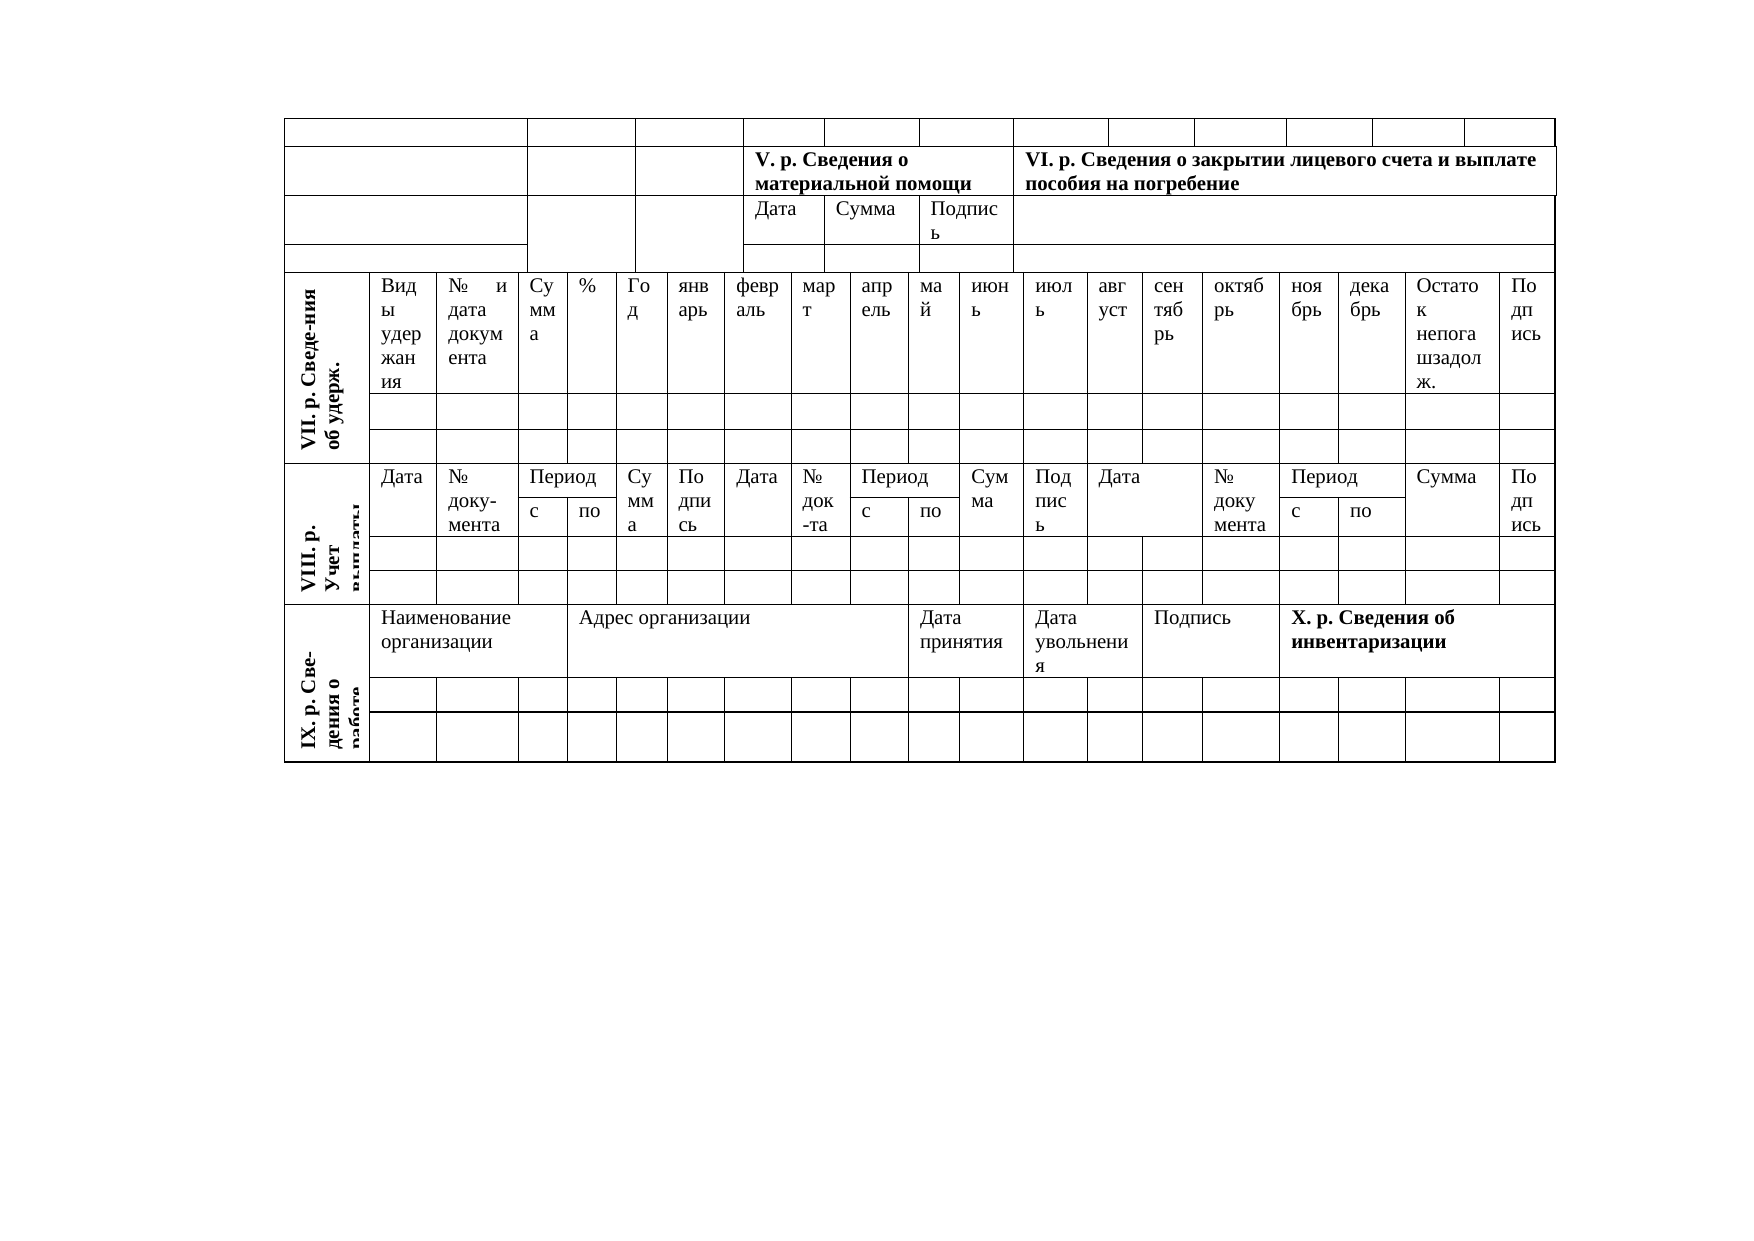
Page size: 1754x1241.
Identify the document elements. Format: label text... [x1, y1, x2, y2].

table_cell [568, 537, 616, 570]
table_cell [668, 678, 724, 711]
table_cell март [792, 273, 850, 393]
table_cell [792, 537, 850, 570]
table_cell [668, 571, 724, 604]
table_cell Дата увольнения [1024, 605, 1142, 677]
table_cell [370, 678, 436, 711]
table_cell [1143, 713, 1202, 761]
table_cell [1500, 394, 1554, 429]
table_cell [568, 678, 616, 711]
table_cell [909, 713, 959, 761]
table_cell [668, 430, 724, 463]
table_cell [851, 537, 908, 570]
table_cell [1339, 537, 1405, 570]
table_cell [1406, 394, 1499, 429]
table_cell Подпись [920, 196, 1013, 244]
table_cell [1014, 196, 1554, 244]
table_cell [1500, 678, 1554, 711]
table_cell IX. р. Све-дения о работе [285, 605, 369, 761]
table_cell по [909, 498, 959, 536]
table_cell [285, 196, 527, 244]
table_cell [437, 713, 518, 761]
table_cell [1406, 713, 1499, 761]
table_cell [1280, 678, 1338, 711]
table_cell [725, 678, 791, 711]
table_cell [1203, 430, 1279, 463]
table_cell [725, 713, 791, 761]
table_cell Виды удержания [370, 273, 436, 393]
table_cell [920, 245, 1013, 272]
table_cell [1088, 678, 1142, 711]
table_cell [1088, 537, 1142, 570]
table_cell V. р. Сведения о материальной помощи [744, 147, 1013, 195]
table_cell Подпись [1500, 273, 1554, 393]
table_cell август [1088, 273, 1142, 393]
table_cell [285, 147, 527, 195]
table_cell [960, 430, 1023, 463]
table_cell июль [1024, 273, 1087, 393]
table_cell [1339, 430, 1405, 463]
table_cell с [519, 498, 567, 536]
table_cell VI. р. Сведения о закрытии лицевого счета и выплате пособия на погребение [1014, 147, 1556, 195]
table_cell [1500, 537, 1554, 570]
table_cell [519, 430, 567, 463]
table_cell [1195, 119, 1286, 146]
table_cell [725, 430, 791, 463]
table_cell [437, 537, 518, 570]
table_cell [1143, 678, 1202, 711]
table_cell [1280, 571, 1338, 604]
table_cell [519, 394, 567, 429]
table_cell [1406, 430, 1499, 463]
table_cell февраль [725, 273, 791, 393]
table_cell [1024, 678, 1087, 711]
table_cell [1143, 537, 1202, 570]
table_cell [528, 119, 635, 146]
table_cell [1088, 713, 1142, 761]
table_cell [636, 196, 743, 272]
table_cell № док-та [792, 464, 850, 536]
table_cell с [1280, 498, 1338, 536]
table_cell [1500, 571, 1554, 604]
table_cell [851, 394, 908, 429]
table_cell [1203, 571, 1279, 604]
table_cell [370, 571, 436, 604]
table_cell [1024, 394, 1087, 429]
table_cell [851, 571, 908, 604]
table_cell Дата принятия [909, 605, 1023, 677]
table_cell [909, 394, 959, 429]
table_cell [636, 119, 743, 146]
table_cell Сумма [617, 464, 667, 536]
table_cell [744, 245, 824, 272]
table_cell [1465, 119, 1554, 146]
table_cell [792, 394, 850, 429]
table_cell Дата [744, 196, 824, 244]
table_cell [668, 537, 724, 570]
table_cell [528, 147, 635, 195]
table_cell [1280, 537, 1338, 570]
table_cell [960, 713, 1023, 761]
table_cell [1024, 430, 1087, 463]
table_cell [851, 430, 908, 463]
table_cell май [909, 273, 959, 393]
table_cell [285, 245, 527, 272]
table_cell Дата [370, 464, 436, 536]
table_cell ноябрь [1280, 273, 1338, 393]
table_cell Подпись [1143, 605, 1279, 677]
table_cell № документа [1203, 464, 1279, 536]
table_cell [668, 713, 724, 761]
table_cell [668, 394, 724, 429]
table_cell [909, 537, 959, 570]
table_cell Адрес организации [568, 605, 908, 677]
table_cell [519, 713, 567, 761]
table_cell [1339, 394, 1405, 429]
table_cell [851, 678, 908, 711]
table_cell Сумма [960, 464, 1023, 536]
table_cell [725, 571, 791, 604]
table_cell [519, 678, 567, 711]
table_cell [744, 119, 824, 146]
table_cell VIII. р. Учет выплаты [285, 464, 369, 604]
table_cell [1143, 571, 1202, 604]
table_cell [1203, 537, 1279, 570]
table_cell [617, 678, 667, 711]
table_cell [1088, 571, 1142, 604]
table_cell [792, 430, 850, 463]
table_cell [568, 571, 616, 604]
table_cell [1280, 394, 1338, 429]
table_cell [1339, 571, 1405, 604]
table_cell Остаток непогашзадолж. [1406, 273, 1499, 393]
table_cell [1500, 430, 1554, 463]
table_cell [1024, 537, 1087, 570]
table_cell [1339, 713, 1405, 761]
table_cell № доку-мента [437, 464, 518, 536]
table_cell Год [617, 273, 667, 393]
table_cell [437, 571, 518, 604]
table_cell [370, 537, 436, 570]
table_cell [851, 713, 908, 761]
table_cell с [851, 498, 908, 536]
table_cell [960, 571, 1023, 604]
table_cell [792, 713, 850, 761]
table_cell сентябрь [1143, 273, 1202, 393]
table_cell [1109, 119, 1194, 146]
table_cell [1088, 394, 1142, 429]
table_cell [1014, 119, 1108, 146]
table_cell [1406, 678, 1499, 711]
table_cell [1373, 119, 1464, 146]
table_cell [960, 394, 1023, 429]
table_cell [617, 713, 667, 761]
table_cell [437, 678, 518, 711]
table_cell [617, 571, 667, 604]
table_cell Период [1280, 464, 1405, 497]
table_cell Подпись [1024, 464, 1087, 536]
table_cell Наименование организации [370, 605, 567, 677]
table_cell [437, 394, 518, 429]
table_cell [1500, 713, 1554, 761]
table_cell по [568, 498, 616, 536]
table_cell [725, 537, 791, 570]
table_cell по [1339, 498, 1405, 536]
table_cell [1287, 119, 1372, 146]
table_cell VII. р. Сведе-ния об удерж. [285, 273, 369, 463]
table_cell [1339, 678, 1405, 711]
table_cell октябрь [1203, 273, 1279, 393]
table_cell [909, 571, 959, 604]
table_cell [568, 713, 616, 761]
table_cell [960, 678, 1023, 711]
table_cell № и дата документа [437, 273, 518, 393]
table_cell [1406, 571, 1499, 604]
table_cell [825, 245, 919, 272]
table_cell [370, 430, 436, 463]
table_cell [617, 394, 667, 429]
table_cell [725, 394, 791, 429]
table_cell [1203, 678, 1279, 711]
table_cell апрель [851, 273, 908, 393]
table_cell [1406, 537, 1499, 570]
table_cell Подпись [1500, 464, 1554, 536]
table_cell [825, 119, 919, 146]
table_cell [1280, 430, 1338, 463]
table_cell [568, 430, 616, 463]
table_cell Период [851, 464, 959, 497]
table_cell [1143, 430, 1202, 463]
table_cell [617, 430, 667, 463]
table_cell [1280, 713, 1338, 761]
table_cell [568, 394, 616, 429]
table_cell июнь [960, 273, 1023, 393]
table_cell [1088, 430, 1142, 463]
table_cell [1203, 713, 1279, 761]
table_cell [1203, 394, 1279, 429]
table_cell [1143, 394, 1202, 429]
table_cell [1024, 713, 1087, 761]
table_cell [792, 678, 850, 711]
table_cell [528, 196, 635, 272]
table_cell [370, 394, 436, 429]
table_cell [636, 147, 743, 195]
table_cell [920, 119, 1013, 146]
table_cell Дата [1088, 464, 1202, 536]
table_cell [285, 119, 527, 146]
table_cell [792, 571, 850, 604]
table_cell Подпись [668, 464, 724, 536]
table_cell % [568, 273, 616, 393]
table_cell [519, 571, 567, 604]
table_cell Сумма [825, 196, 919, 244]
table_cell [437, 430, 518, 463]
table_cell Сумма [519, 273, 567, 393]
table_cell [519, 537, 567, 570]
table_cell [909, 430, 959, 463]
table_cell [617, 537, 667, 570]
table_cell [909, 678, 959, 711]
table_cell январь [668, 273, 724, 393]
table_cell [1024, 571, 1087, 604]
table_cell декабрь [1339, 273, 1405, 393]
table_cell Дата [725, 464, 791, 536]
table_cell [370, 713, 436, 761]
table_cell Период [519, 464, 616, 497]
table_cell [960, 537, 1023, 570]
table_cell [1014, 245, 1554, 272]
table_cell X. р. Сведения об инвентаризации [1280, 605, 1554, 677]
table_cell Сумма [1406, 464, 1499, 536]
